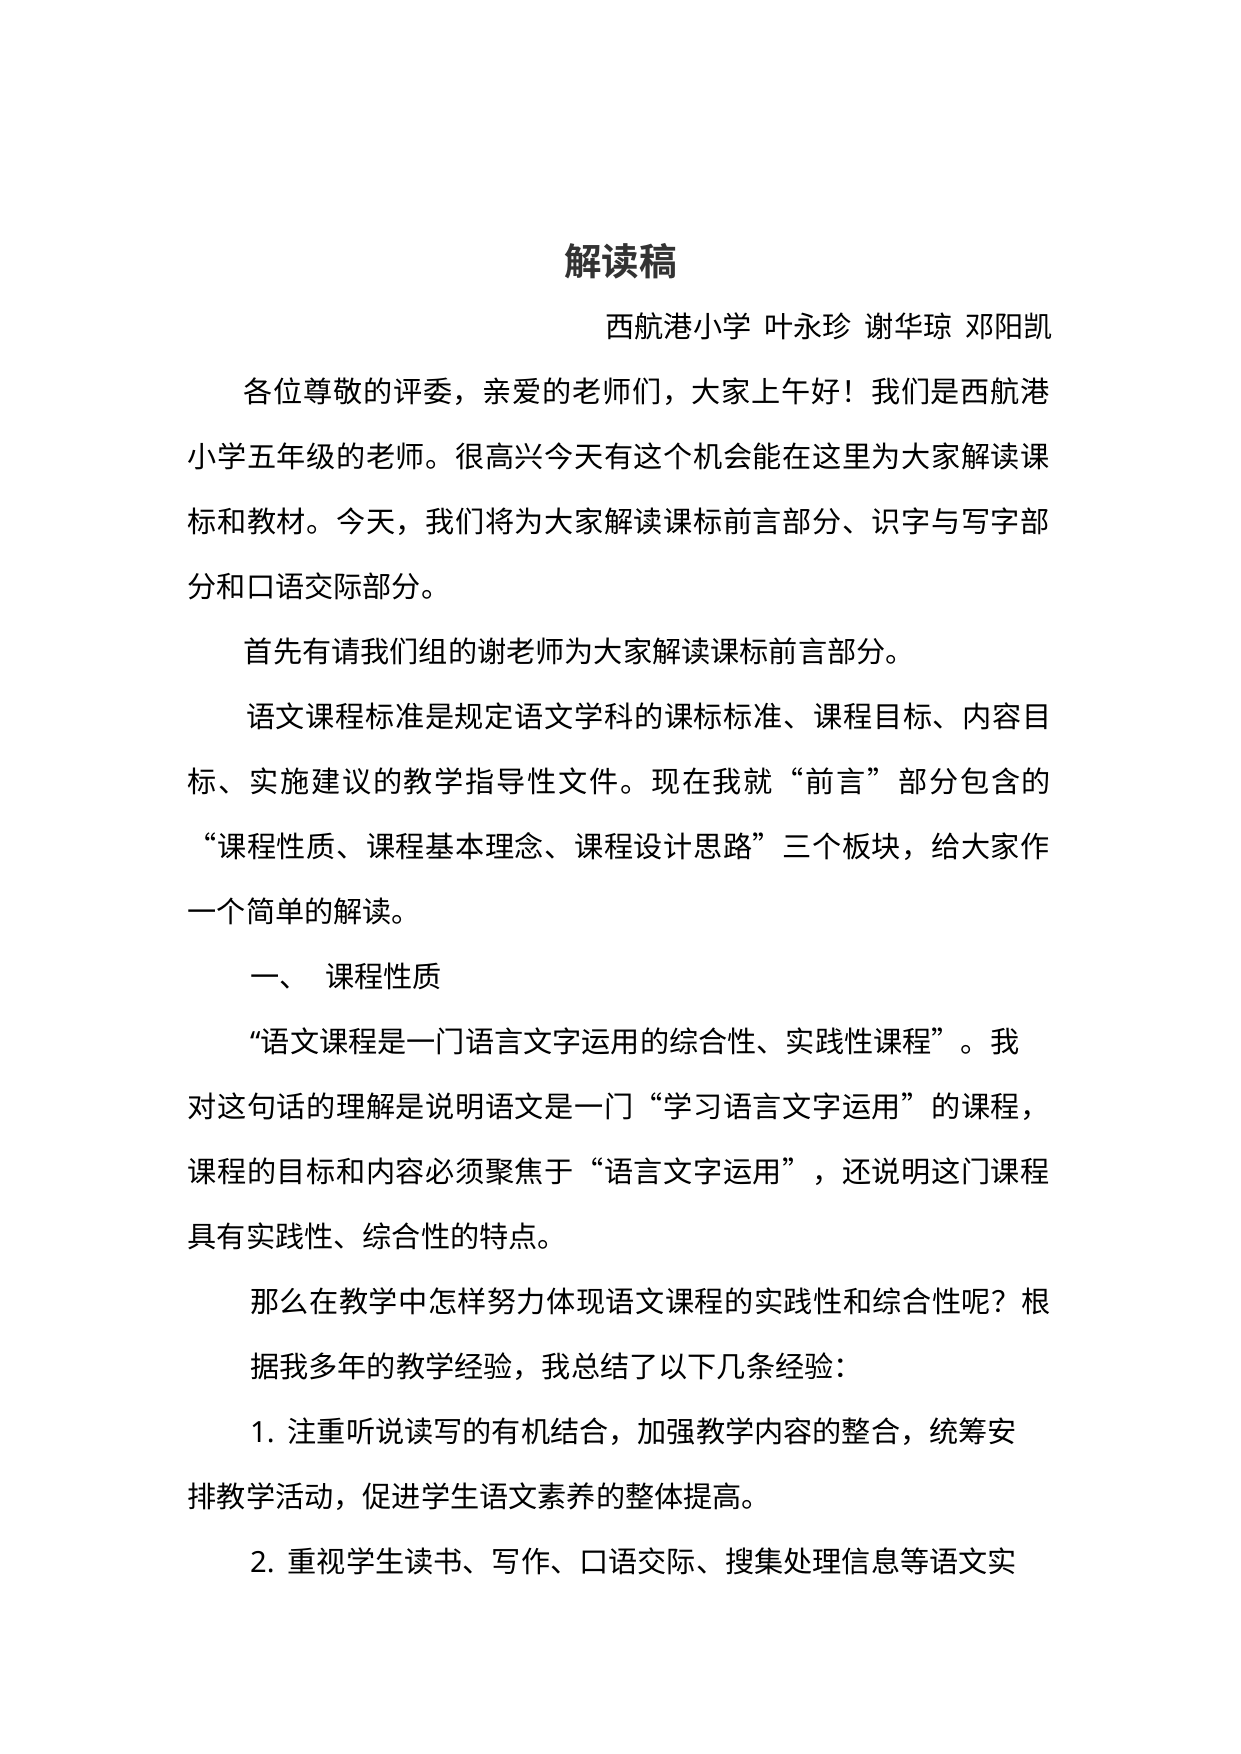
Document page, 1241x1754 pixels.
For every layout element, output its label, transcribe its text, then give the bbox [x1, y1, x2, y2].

list 注重听说读写的有机结合，加强教学内容的整合，统筹安 [250, 1397, 1053, 1462]
text “语文课程是一门语言文字运用的综合性、实践性课程”。我 [250, 1007, 1053, 1072]
text 语文课程标准是规定语文学科的课标标准、课程目标、内容目标、实施建议的教学指导性文件。现在我就“前言”部分包含的“课程性质、课程基本理念、课程设计思路”三个板块，给大家作一个简单的解读。 [187, 682, 1053, 942]
text 排教学活动，促进学生语文素养的整体提高。 [187, 1462, 1053, 1527]
text 解读稿 [187, 227, 1053, 292]
list 课程性质 [250, 942, 1053, 1007]
list 重视学生读书、写作、口语交际、搜集处理信息等语文实 [250, 1527, 1053, 1592]
text 首先有请我们组的谢老师为大家解读课标前言部分。 [187, 617, 1053, 682]
text 西航港小学 叶永珍 谢华琼 邓阳凯 [187, 292, 1053, 357]
text 那么在教学中怎样努力体现语文课程的实践性和综合性呢？根据我多年的教学经验，我总结了以下几条经验： [250, 1267, 1053, 1397]
text 各位尊敬的评委，亲爱的老师们，大家上午好！我们是西航港小学五年级的老师。很高兴今天有这个机会能在这里为大家解读课标和教材。今天，我们将为大家解读课标前言部分、识字与写字部分和口语交际部分。 [187, 357, 1053, 617]
text 对这句话的理解是说明语文是一门“学习语言文字运用”的课程，课程的目标和内容必须聚焦于“语言文字运用”，还说明这门课程具有实践性、综合性的特点。 [187, 1072, 1053, 1267]
